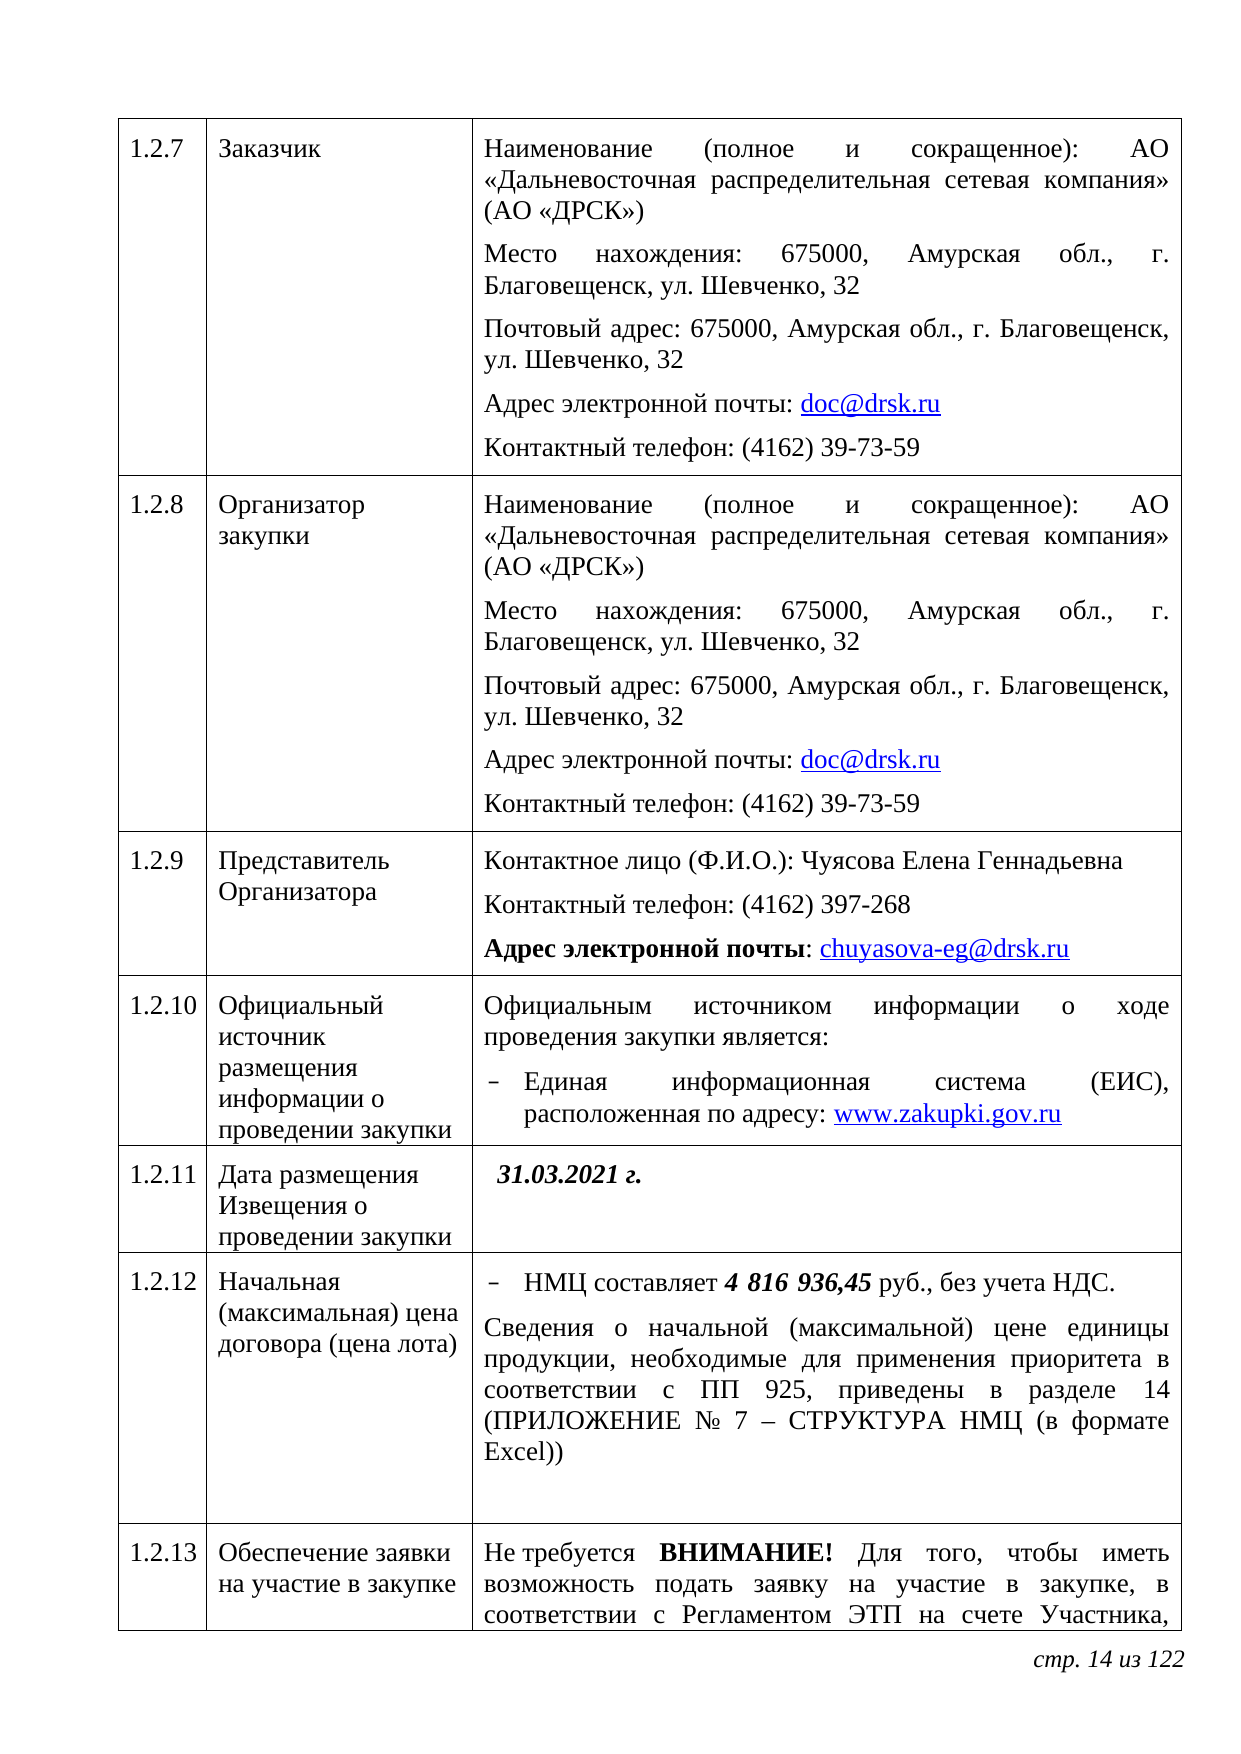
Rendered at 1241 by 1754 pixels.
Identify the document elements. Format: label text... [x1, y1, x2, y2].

table_cell Представитель Организатора [207, 832, 472, 975]
table_cell 31.03.2021 г. [473, 1146, 1181, 1252]
table_cell [119, 1524, 206, 1629]
table_cell Официальным источником информации о ходе проведения закупки является: Единая информационная система (ЕИС), расположенная по адресу: www.zakupki.gov.ru [473, 976, 1181, 1144]
table_cell Официальный источник размещения информации о проведении закупки [207, 976, 472, 1144]
table_cell Начальная (максимальная) цена договора (цена лота) [207, 1253, 472, 1522]
table_cell Организатор закупки [207, 476, 472, 831]
table_cell [119, 119, 206, 474]
table_cell [119, 476, 206, 831]
table_cell Заказчик [207, 119, 472, 474]
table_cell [207, 1524, 472, 1629]
table_cell Контактное лицо (Ф.И.О.): Чуясова Елена Геннадьевна Контактный телефон: (4162) 397-268 Адрес электронной почты: chuyasova-eg@drsk.ru [473, 832, 1181, 975]
table_cell [119, 1146, 206, 1252]
table_cell [119, 1253, 206, 1522]
table_cell НМЦ составляет 4 816 936,45 руб., без учета НДС. Сведения о начальной (максимальной) цене единицы продукции, необходимые для применения приоритета в соответствии с ПП 925, приведены в разделе 14 (ПРИЛОЖЕНИЕ № 7 – СТРУКТУРА НМЦ (в формате Excel)) [473, 1253, 1181, 1522]
table_cell [119, 976, 206, 1144]
table_cell Наименование (полное и сокращенное): АО «Дальневосточная распределительная сетевая компания» (АО «ДРСК») Место нахождения: 675000, Амурская обл., г. Благовещенск, ул. Шевченко, 32 Почтовый адрес: 675000, Амурская обл., г. Благовещенск, ул. Шевченко, 32 Адрес электронной почты: doc@drsk.ru Контактный телефон: (4162) 39-73-59 [473, 476, 1181, 831]
table_cell Наименование (полное и сокращенное): АО «Дальневосточная распределительная сетевая компания» (АО «ДРСК») Место нахождения: 675000, Амурская обл., г. Благовещенск, ул. Шевченко, 32 Почтовый адрес: 675000, Амурская обл., г. Благовещенск, ул. Шевченко, 32 Адрес электронной почты: doc@drsk.ru Контактный телефон: (4162) 39-73-59 [473, 119, 1181, 474]
table_cell [119, 832, 206, 975]
table_cell Дата размещения Извещения о проведении закупки [207, 1146, 472, 1252]
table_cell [473, 1524, 1181, 1629]
